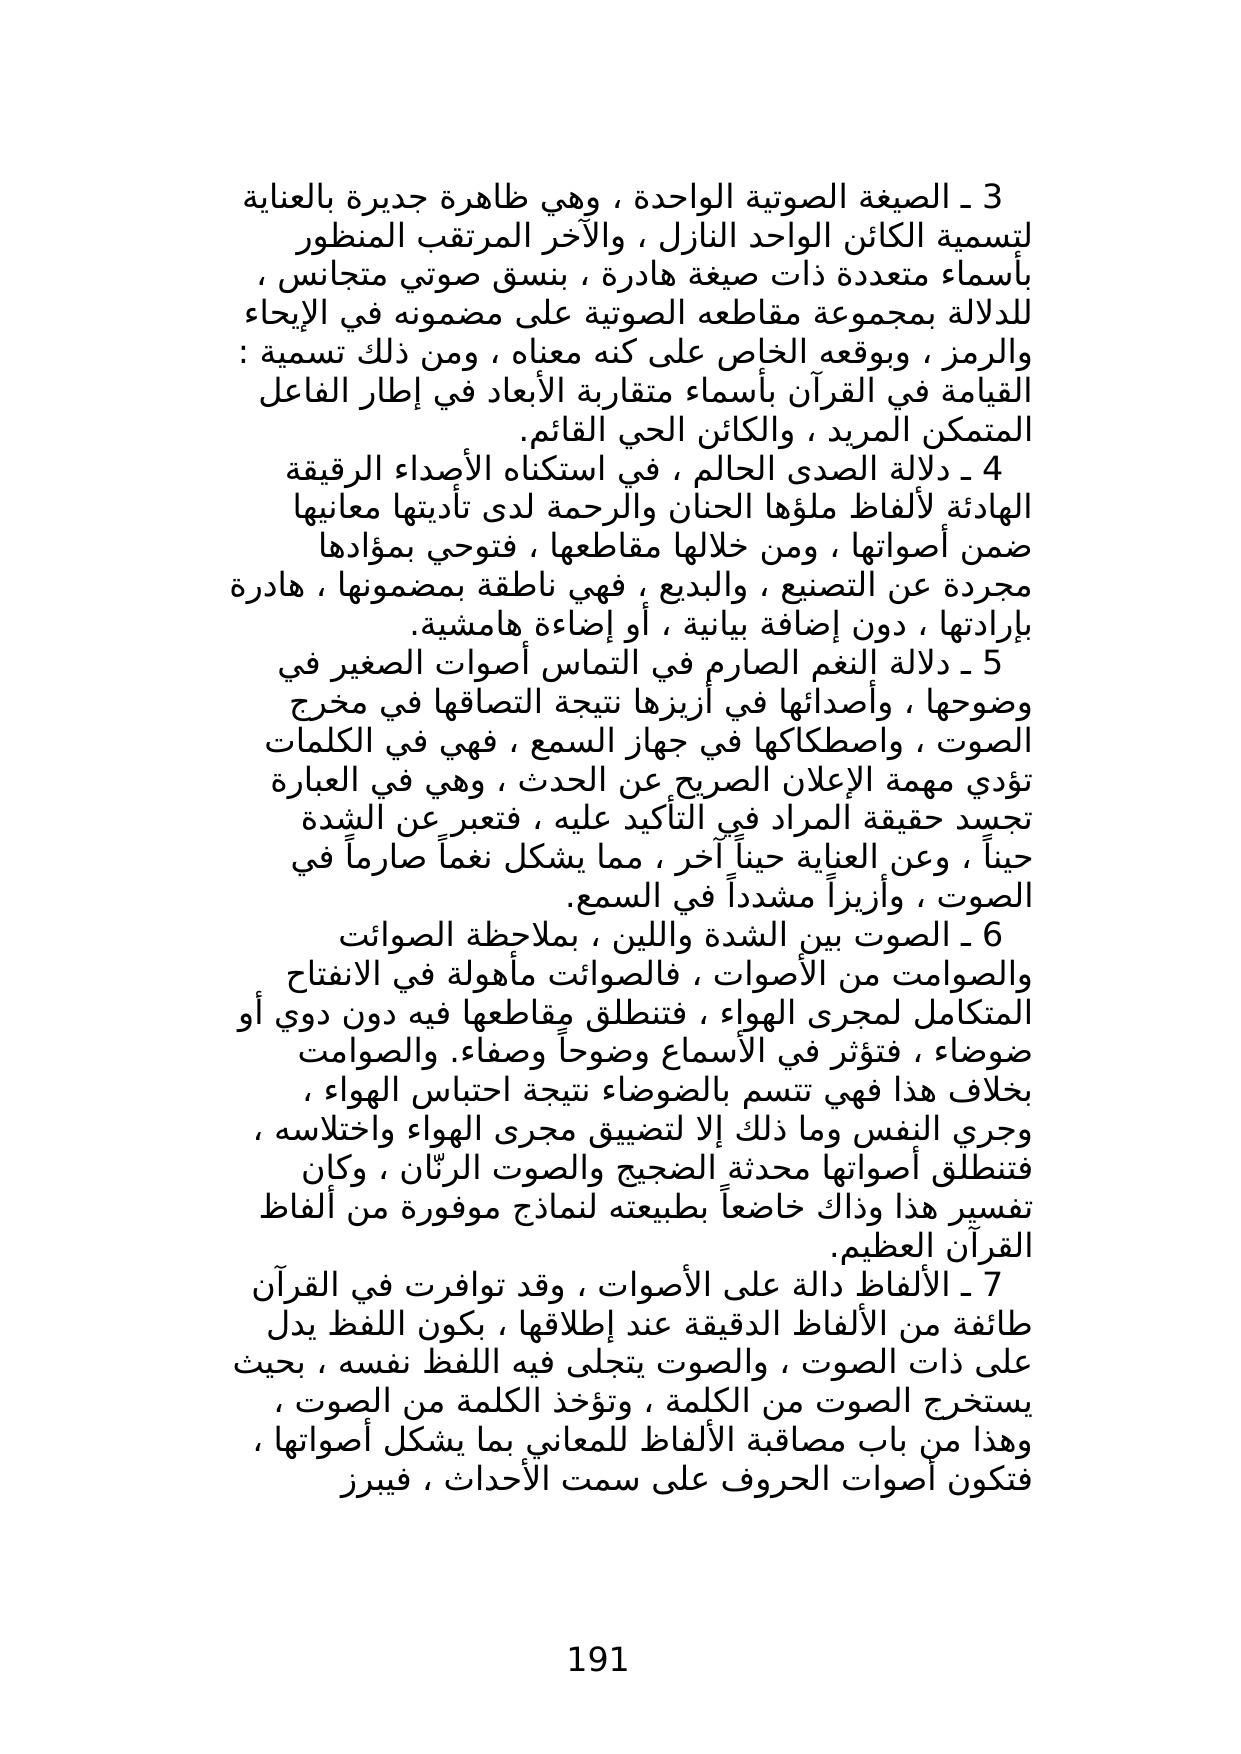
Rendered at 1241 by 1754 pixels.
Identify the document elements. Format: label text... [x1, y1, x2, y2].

text 3 ـ الصيغة الصوتية الواحدة ، وهي ظاهرة جديرة بالعناية لتسمية الكائن الواحد النازل ، والآخر المرتقب المنظور بأسماء متعددة ذات صيغة هادرة ، بنسق صوتي متجانس ، للدلالة بمجموعة مقاطعه الصوتية على مضمونه في الإيحاء والرمز ، وبوقعه الخاص على كنه معناه ، ومن ذلك تسمية : القيامة في القرآن بأسماء متقاربة الأبعاد في إطار الفاعل المتمكن المريد ، والكائن الحي القائم. [222, 177, 1033, 449]
text 6 ـ الصوت بين الشدة واللين ، بملاحظة الصوائت والصوامت من الأصوات ، فالصوائت مأهولة في الانفتاح المتكامل لمجرى الهواء ، فتنطلق مقاطعها فيه دون دوي أو ضوضاء ، فتؤثر في الأسماع وضوحاً وصفاء. والصوامت بخلاف هذا فهي تتسم بالضوضاء نتيجة احتباس الهواء ، وجري النفس وما ذلك إلا لتضييق مجرى الهواء واختلاسه ، فتنطلق أصواتها محدثة الضجيج والصوت الرنّان ، وكان تفسير هذا وذاك خاضعاً بطبيعته لنماذج موفورة من ألفاظ القرآن العظيم. [222, 915, 1033, 1265]
text 4 ـ دلالة الصدى الحالم ، في استكناه الأصداء الرقيقة الهادئة لألفاظ ملؤها الحنان والرحمة لدى تأديتها معانيها ضمن أصواتها ، ومن خلالها مقاطعها ، فتوحي بمؤادها مجردة عن التصنيع ، والبديع ، فهي ناطقة بمضمونها ، هادرة بإرادتها ، دون إضافة بيانية ، أو إضاءة هامشية. [222, 449, 1033, 643]
text 7 ـ الألفاظ دالة على الأصوات ، وقد توافرت في القرآن طائفة من الألفاظ الدقيقة عند إطلاقها ، بكون اللفظ يدل على ذات الصوت ، والصوت يتجلى فيه اللفظ نفسه ، بحيث يستخرج الصوت من الكلمة ، وتؤخذ الكلمة من الصوت ، وهذا من باب مصاقبة الألفاظ للمعاني بما يشكل أصواتها ، فتكون أصوات الحروف على سمت الأحداث ، فيبرز [222, 1265, 1033, 1498]
text 5 ـ دلالة النغم الصارم في التماس أصوات الصغير في وضوحها ، وأصدائها في أزيزها نتيجة التصاقها في مخرج الصوت ، واصطكاكها في جهاز السمع ، فهي في الكلمات تؤدي مهمة الإعلان الصريح عن الحدث ، وهي في العبارة تجسد حقيقة المراد في التأكيد عليه ، فتعبر عن الشدة حيناً ، وعن العناية حيناً آخر ، مما يشكل نغماً صارماً في الصوت ، وأزيزاً مشدداً في السمع. [222, 643, 1033, 915]
